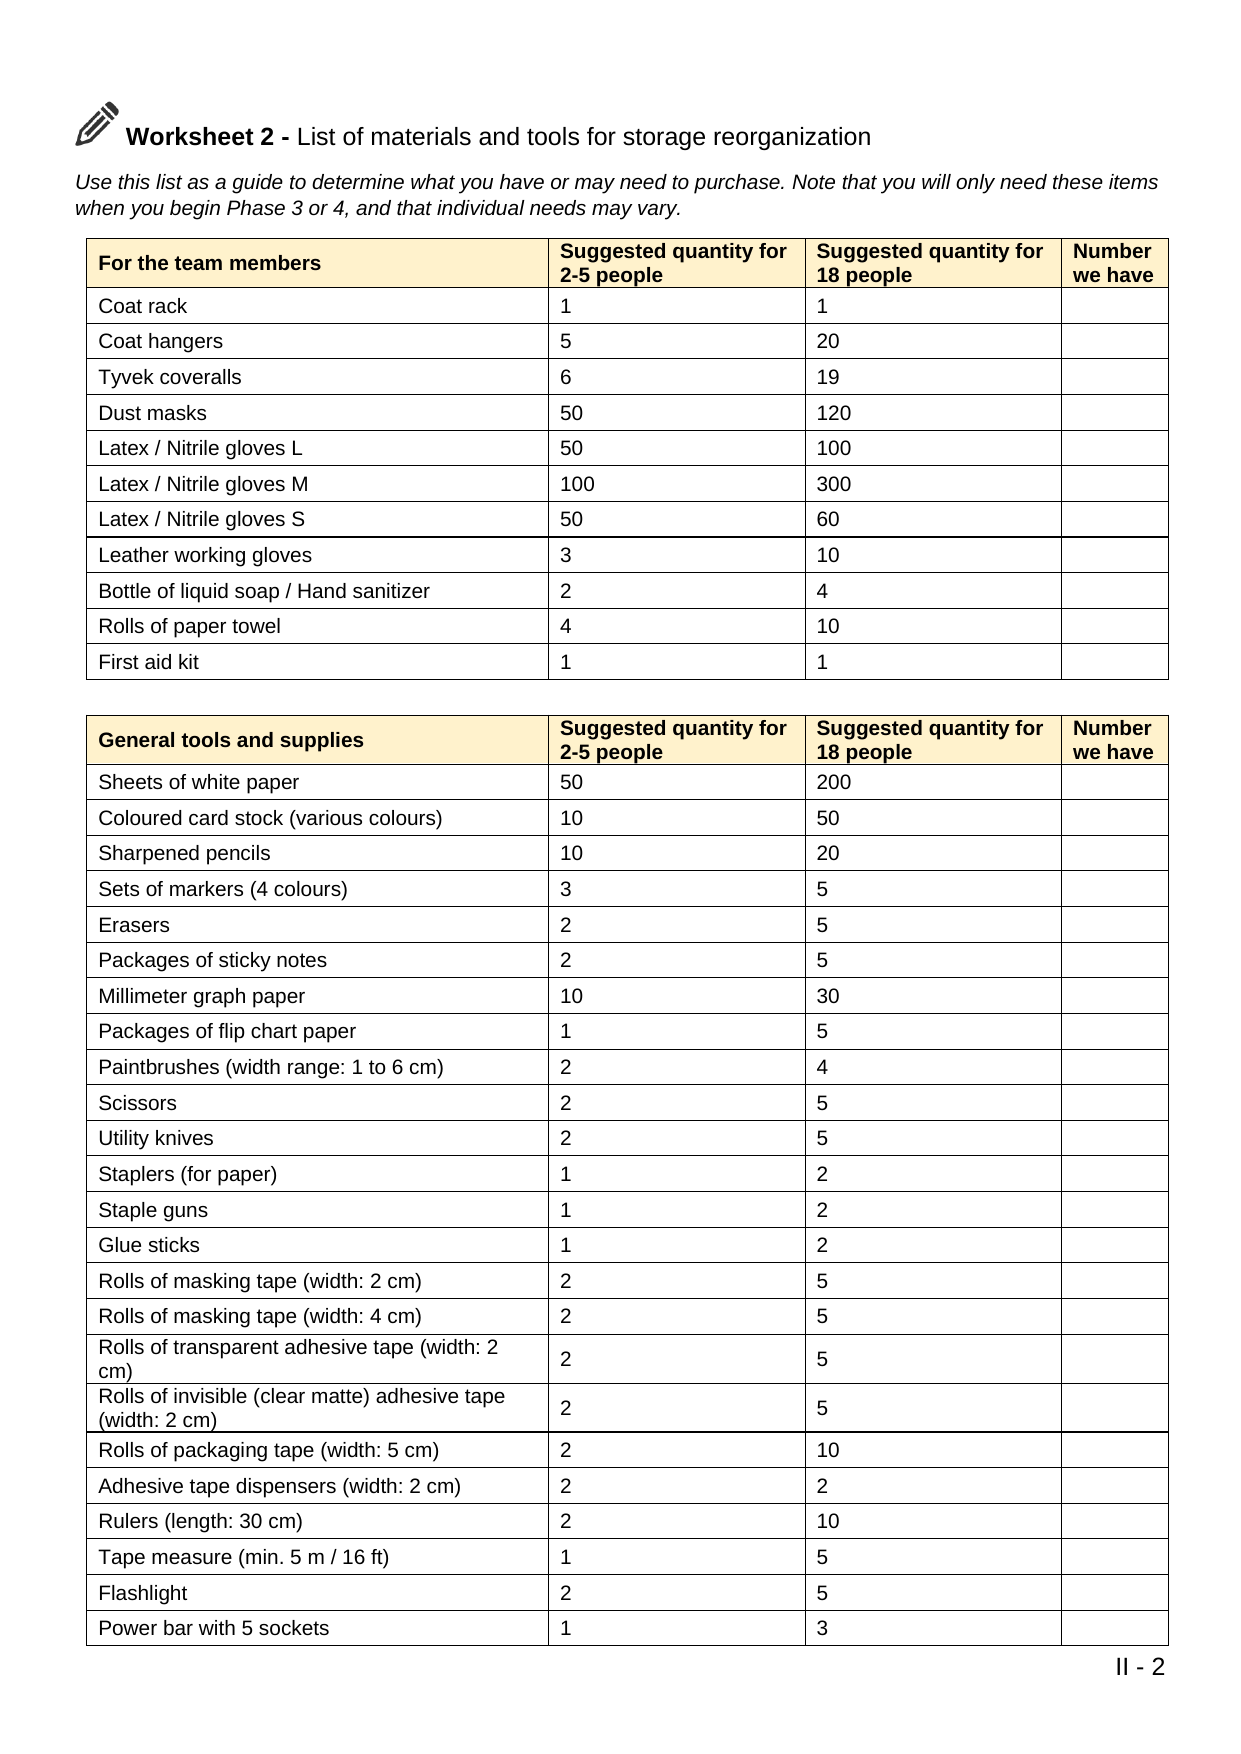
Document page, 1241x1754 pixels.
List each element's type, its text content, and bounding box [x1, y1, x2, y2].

table_cell 2 [549, 1299, 805, 1333]
table_cell Millimeter graph paper [87, 978, 548, 1013]
table_cell [1062, 644, 1168, 679]
table_cell 10 [549, 978, 805, 1013]
table_cell [1062, 1539, 1168, 1574]
table_cell 2 [549, 1468, 805, 1503]
table_cell Rolls of transparent adhesive tape (width: 2 cm) [87, 1335, 548, 1382]
table_cell [1062, 1228, 1168, 1262]
table_cell 5 [806, 1335, 1061, 1382]
table_cell [1062, 1468, 1168, 1503]
table_cell 2 [549, 907, 805, 942]
table_cell Sheets of white paper [87, 765, 548, 799]
table_cell Glue sticks [87, 1228, 548, 1262]
table_cell Latex / Nitrile gloves M [87, 466, 548, 501]
table_cell Flashlight [87, 1575, 548, 1609]
table_cell [1062, 1299, 1168, 1333]
table_cell 5 [806, 1539, 1061, 1574]
table_cell 30 [806, 978, 1061, 1013]
table_cell 10 [806, 1504, 1061, 1538]
table_cell Suggested quantity for 2-5 people [549, 716, 805, 763]
table_cell [1062, 431, 1168, 465]
table_cell [1062, 573, 1168, 608]
table_cell 100 [806, 431, 1061, 465]
table_cell 19 [806, 359, 1061, 394]
table_cell Coat hangers [87, 324, 548, 358]
table_cell 1 [549, 288, 805, 323]
table_cell Paintbrushes (width range: 1 to 6 cm) [87, 1050, 548, 1084]
table_cell Coloured card stock (various colours) [87, 800, 548, 835]
table_cell 1 [549, 1228, 805, 1262]
table_cell 1 [549, 1156, 805, 1191]
table_cell First aid kit [87, 644, 548, 679]
table_cell 5 [806, 1014, 1061, 1048]
table_cell 100 [549, 466, 805, 501]
table_cell 2 [549, 1263, 805, 1298]
table_cell 2 [549, 1384, 805, 1431]
table_cell 5 [806, 1263, 1061, 1298]
table_header Suggested quantity for 2-5 people [549, 239, 805, 287]
table_cell 10 [549, 800, 805, 835]
table_cell Rolls of paper towel [87, 609, 548, 643]
table_cell Sets of markers (4 colours) [87, 871, 548, 906]
table_cell [1062, 1263, 1168, 1298]
table_cell Staple guns [87, 1192, 548, 1227]
table_cell 2 [549, 1433, 805, 1467]
table_cell 2 [549, 573, 805, 608]
table_cell [87, 680, 549, 714]
table_cell Power bar with 5 sockets [87, 1611, 548, 1645]
table_cell 20 [806, 836, 1061, 870]
table_cell 1 [549, 644, 805, 679]
table_cell [1062, 680, 1169, 714]
table_cell [1062, 502, 1168, 536]
table_cell [549, 680, 805, 714]
table_cell 3 [806, 1611, 1061, 1645]
table_cell 1 [549, 1014, 805, 1048]
table_cell [1062, 1504, 1168, 1538]
text Worksheet 2 - List of materials and tools for storage reorganization [75, 102, 1165, 151]
table_cell 4 [549, 609, 805, 643]
table_cell 10 [549, 836, 805, 870]
table_cell [1062, 871, 1168, 906]
table_cell 50 [549, 395, 805, 429]
table_cell Coat rack [87, 288, 548, 323]
table_header Number we have [1062, 239, 1168, 287]
table_cell [1062, 288, 1168, 323]
table_cell 1 [549, 1539, 805, 1574]
table_cell Sharpened pencils [87, 836, 548, 870]
table_cell 3 [549, 538, 805, 572]
table_cell Rulers (length: 30 cm) [87, 1504, 548, 1538]
picture [75, 101, 119, 146]
table_cell Number we have [1062, 716, 1168, 763]
table_cell 5 [806, 1085, 1061, 1120]
table_cell [1062, 1384, 1168, 1431]
table_cell [1062, 907, 1168, 942]
table_header Suggested quantity for 18 people [806, 239, 1061, 287]
table_cell [1062, 943, 1168, 977]
table_cell Rolls of masking tape (width: 2 cm) [87, 1263, 548, 1298]
table_cell Leather working gloves [87, 538, 548, 572]
table_cell [1062, 609, 1168, 643]
table_cell 2 [549, 1085, 805, 1120]
table_cell Latex / Nitrile gloves S [87, 502, 548, 536]
table_cell 6 [549, 359, 805, 394]
table_cell Utility knives [87, 1121, 548, 1155]
table_cell [1062, 359, 1168, 394]
table_cell Latex / Nitrile gloves L [87, 431, 548, 465]
table_cell 2 [549, 943, 805, 977]
table_cell [1062, 538, 1168, 572]
table_cell 50 [549, 502, 805, 536]
table_cell [1062, 765, 1168, 799]
table_cell 1 [806, 644, 1061, 679]
table_cell Tyvek coveralls [87, 359, 548, 394]
table_cell Adhesive tape dispensers (width: 2 cm) [87, 1468, 548, 1503]
table_cell 120 [806, 395, 1061, 429]
table_cell [1062, 1050, 1168, 1084]
table_cell 5 [806, 1299, 1061, 1333]
table_cell 2 [549, 1504, 805, 1538]
table_cell 5 [806, 907, 1061, 942]
table_cell Scissors [87, 1085, 548, 1120]
table_cell 10 [806, 1433, 1061, 1467]
table_cell [1062, 836, 1168, 870]
table_cell 60 [806, 502, 1061, 536]
table_cell 2 [806, 1156, 1061, 1191]
table_cell [1062, 466, 1168, 501]
table_cell [1062, 1156, 1168, 1191]
table_cell [1062, 1192, 1168, 1227]
table_cell 1 [806, 288, 1061, 323]
table_cell 5 [806, 943, 1061, 977]
table_cell 10 [806, 609, 1061, 643]
table_cell 20 [806, 324, 1061, 358]
table_cell 2 [806, 1228, 1061, 1262]
table_cell 50 [549, 765, 805, 799]
table_cell 50 [806, 800, 1061, 835]
table_cell Rolls of invisible (clear matte) adhesive tape (width: 2 cm) [87, 1384, 548, 1431]
table_cell Tape measure (min. 5 m / 16 ft) [87, 1539, 548, 1574]
table_cell 1 [549, 1611, 805, 1645]
table_cell 2 [549, 1575, 805, 1609]
table_cell Rolls of masking tape (width: 4 cm) [87, 1299, 548, 1333]
table_cell [1062, 1014, 1168, 1048]
table_cell 2 [549, 1335, 805, 1382]
table_cell [1062, 1335, 1168, 1382]
table_cell [1062, 1433, 1168, 1467]
table_cell 200 [806, 765, 1061, 799]
table_cell Rolls of packaging tape (width: 5 cm) [87, 1433, 548, 1467]
table_cell [1062, 1575, 1168, 1609]
table_cell [1062, 800, 1168, 835]
table_cell 5 [806, 1575, 1061, 1609]
table_cell 5 [806, 1384, 1061, 1431]
table_cell 10 [806, 538, 1061, 572]
table_cell General tools and supplies [87, 716, 548, 763]
table_cell [1062, 1121, 1168, 1155]
table_cell [1062, 324, 1168, 358]
table_cell [1062, 1085, 1168, 1120]
table_cell [1062, 1611, 1168, 1645]
table_cell 2 [549, 1050, 805, 1084]
table_cell Erasers [87, 907, 548, 942]
table_cell Packages of sticky notes [87, 943, 548, 977]
table_cell Staplers (for paper) [87, 1156, 548, 1191]
table_cell 2 [806, 1192, 1061, 1227]
table_cell 4 [806, 1050, 1061, 1084]
table_cell 2 [806, 1468, 1061, 1503]
table_cell 300 [806, 466, 1061, 501]
table_cell 1 [549, 1192, 805, 1227]
table_cell [1062, 978, 1168, 1013]
table_cell [1062, 395, 1168, 429]
table_cell [805, 680, 1062, 714]
table_cell 3 [549, 871, 805, 906]
table_cell 5 [806, 1121, 1061, 1155]
table_cell 50 [549, 431, 805, 465]
table_header For the team members [87, 239, 548, 287]
text Use this list as a guide to determine what you have or may need to purchase. Note that you will only need these items when you begin Phase 3 or 4, and that individual needs may vary. [75, 170, 1165, 219]
table_cell 2 [549, 1121, 805, 1155]
table_cell Suggested quantity for 18 people [806, 716, 1061, 763]
table_cell 5 [806, 871, 1061, 906]
table_cell Packages of flip chart paper [87, 1014, 548, 1048]
table_cell Dust masks [87, 395, 548, 429]
table_cell 5 [549, 324, 805, 358]
table_cell 4 [806, 573, 1061, 608]
table_cell Bottle of liquid soap / Hand sanitizer [87, 573, 548, 608]
